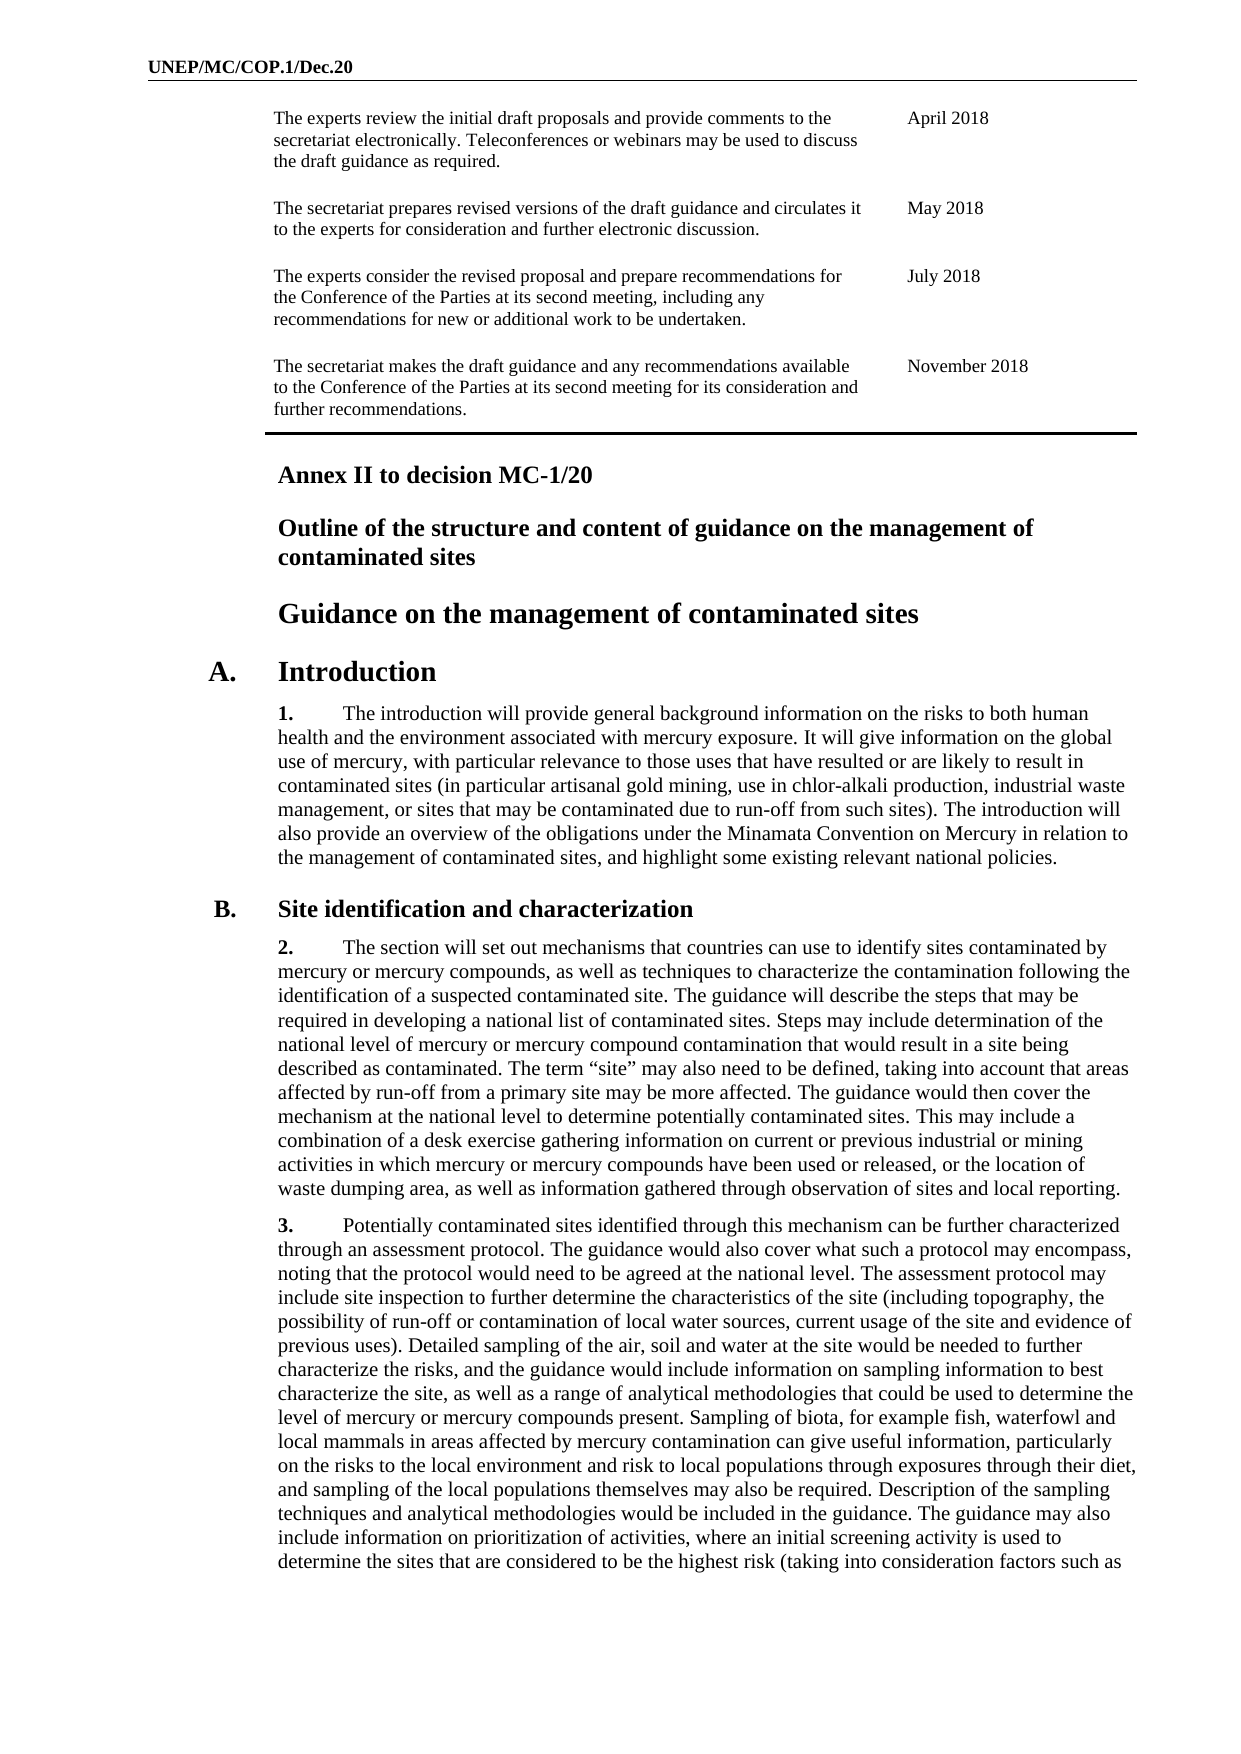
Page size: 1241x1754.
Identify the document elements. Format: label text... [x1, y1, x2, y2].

table_cell The experts consider the revised proposal and prepare recommendations for the Conference of the Parties at its second meeting, including any recommendations for new or additional work to be undertaken. [265, 252, 875, 342]
text Outline of the structure and content of guidance on the management of contaminated sites [148, 513, 1107, 571]
list The introduction will provide general background information on the risks to both human health and the environment associated with mercury exposure. It will give information on the global use of mercury, with particular relevance to those uses that have resulted or are likely to result in contaminated sites (in particular artisanal gold mining, use in chlor-alkali production, industrial waste management, or sites that may be contaminated due to run-off from such sites). The introduction will also provide an overview of the obligations under the Minamata Convention on Mercury in relation to the management of contaminated sites, and highlight some existing relevant national policies. [278, 701, 1137, 869]
list The section will set out mechanisms that countries can use to identify sites contaminated by mercury or mercury compounds, as well as techniques to characterize the contamination following the identification of a suspected contaminated site. The guidance will describe the steps that may be required in developing a national list of contaminated sites. Steps may include determination of the national level of mercury or mercury compound contamination that would result in a site being described as contaminated. The term “site” may also need to be defined, taking into account that areas affected by run-off from a primary site may be more affected. The guidance would then cover the mechanism at the national level to determine potentially contaminated sites. This may include a combination of a desk exercise gathering information on current or previous industrial or mining activities in which mercury or mercury compounds have been used or released, or the location of waste dumping area, as well as information gathered through observation of sites and local reporting. [278, 935, 1137, 1200]
table_cell November 2018 [875, 342, 1137, 432]
text Guidance on the management of contaminated sites [148, 596, 1107, 629]
table_cell The secretariat makes the draft guidance and any recommendations available to the Conference of the Parties at its second meeting for its consideration and further recommendations. [265, 342, 875, 432]
text Annex II to decision MC-1/20 [148, 460, 1107, 488]
table_cell The secretariat prepares revised versions of the draft guidance and circulates it to the experts for consideration and further electronic discussion. [265, 184, 875, 252]
table_cell July 2018 [875, 252, 1137, 342]
text A. Introduction [148, 654, 1107, 688]
text B. Site identification and characterization [148, 894, 1107, 923]
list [278, 1212, 1137, 1573]
table_cell April 2018 [875, 95, 1137, 184]
table_cell The experts review the initial draft proposals and provide comments to the secretariat electronically. Teleconferences or webinars may be used to discuss the draft guidance as required. [265, 95, 875, 184]
table_cell May 2018 [875, 184, 1137, 252]
